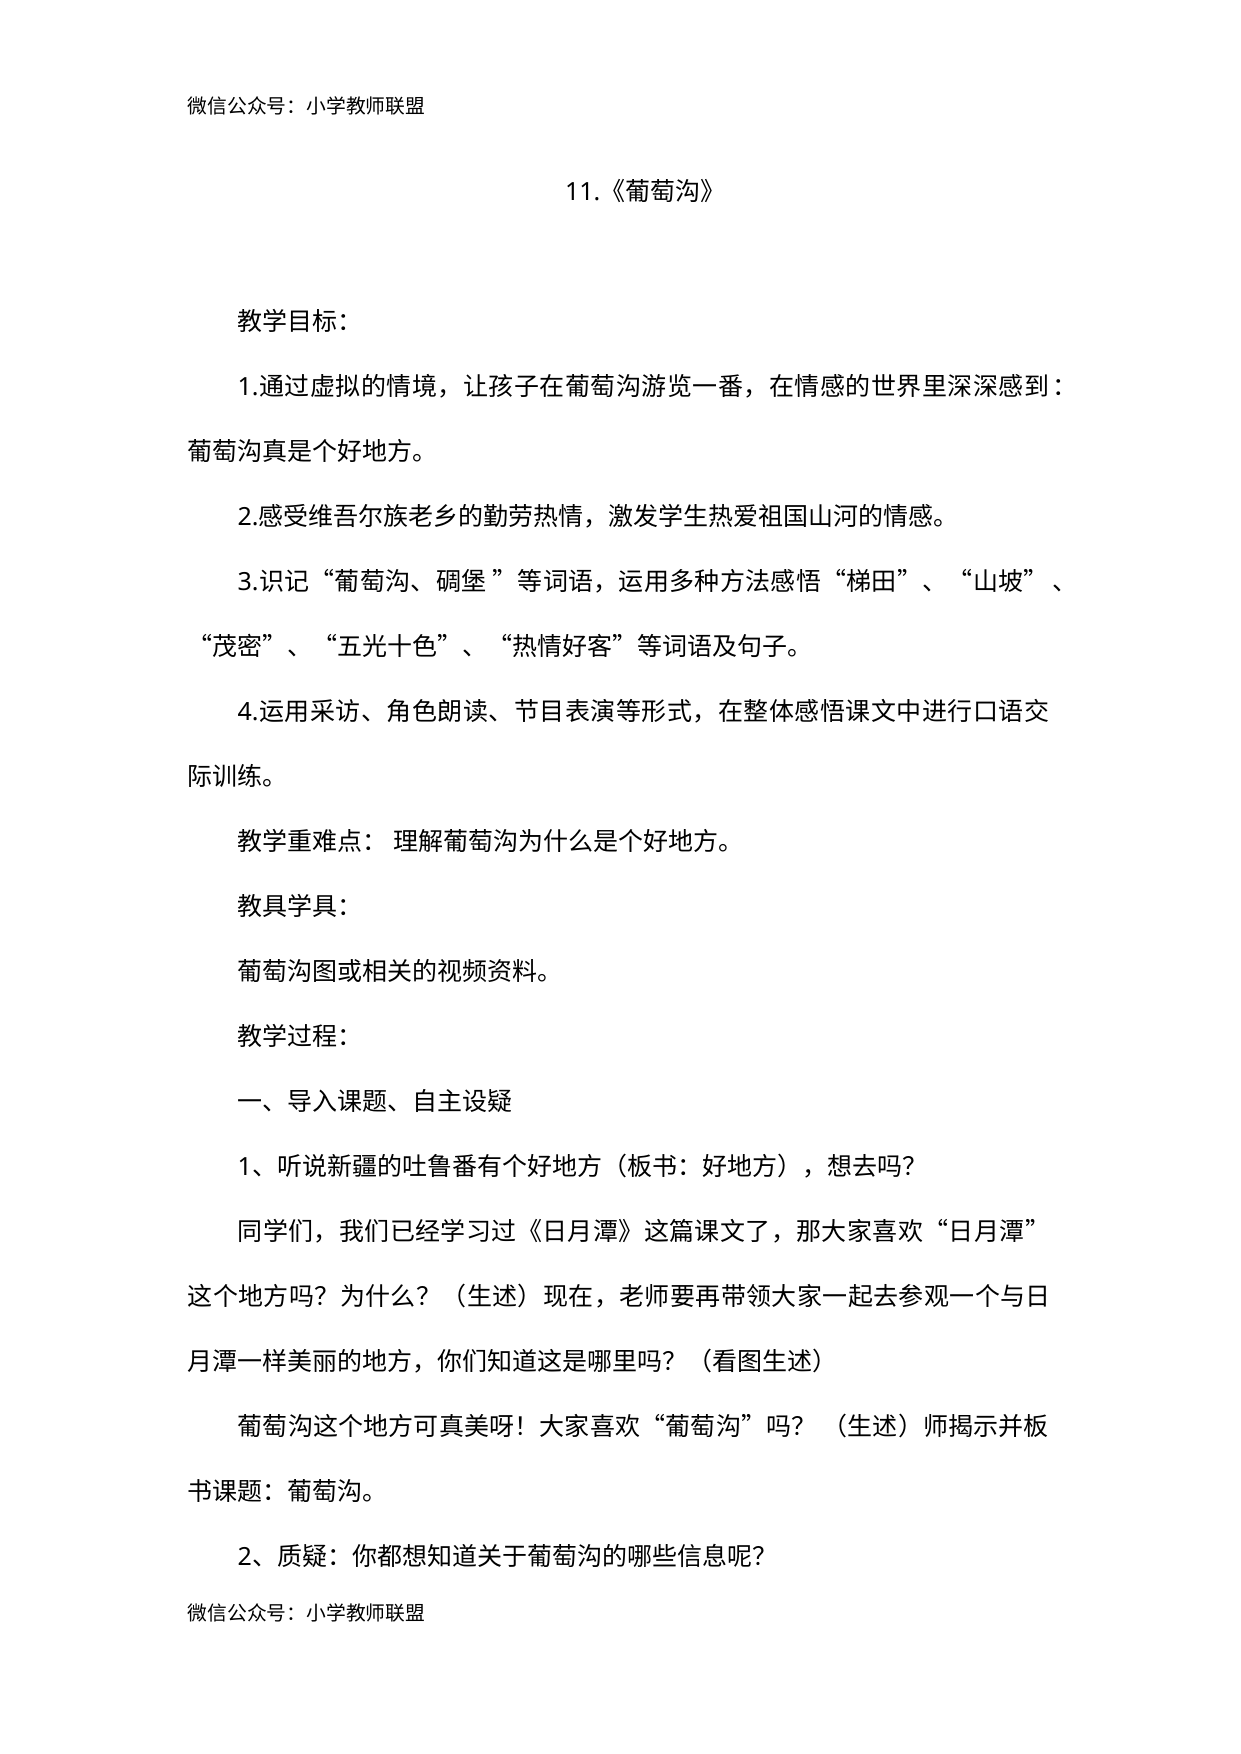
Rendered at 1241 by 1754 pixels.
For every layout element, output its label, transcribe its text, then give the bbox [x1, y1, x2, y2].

text 葡萄沟图或相关的视频资料。 [187, 937, 1053, 1002]
text 1.通过虚拟的情境，让孩子在葡萄沟游览一番，在情感的世界里深深感到：葡萄沟真是个好地方。 [187, 352, 1053, 482]
text 1、听说新疆的吐鲁番有个好地方（板书：好地方），想去吗？ [187, 1132, 1053, 1197]
text 11.《葡萄沟》 [187, 157, 1053, 222]
text 3.识记“葡萄沟、碉堡 ”等词语，运用多种方法感悟“梯田”、“山坡”、“茂密”、“五光十色”、“热情好客”等词语及句子。 [187, 547, 1053, 677]
text 教具学具： [187, 872, 1053, 937]
text 2.感受维吾尔族老乡的勤劳热情，激发学生热爱祖国山河的情感。 [187, 482, 1053, 547]
text 4.运用采访、角色朗读、节目表演等形式，在整体感悟课文中进行口语交际训练。 [187, 677, 1053, 807]
text 教学过程： [187, 1002, 1053, 1067]
text 教学重难点： 理解葡萄沟为什么是个好地方。 [187, 807, 1053, 872]
text 2、质疑：你都想知道关于葡萄沟的哪些信息呢？ [187, 1522, 1053, 1587]
text 葡萄沟这个地方可真美呀！大家喜欢“葡萄沟”吗？ （生述）师揭示并板书课题：葡萄沟。 [187, 1392, 1053, 1522]
text 一、导入课题、自主设疑 [187, 1067, 1053, 1132]
text 同学们，我们已经学习过《日月潭》这篇课文了，那大家喜欢“日月潭”这个地方吗？为什么？（生述）现在，老师要再带领大家一起去参观一个与日月潭一样美丽的地方，你们知道这是哪里吗？（看图生述） [187, 1197, 1053, 1392]
text 教学目标： [187, 287, 1053, 352]
